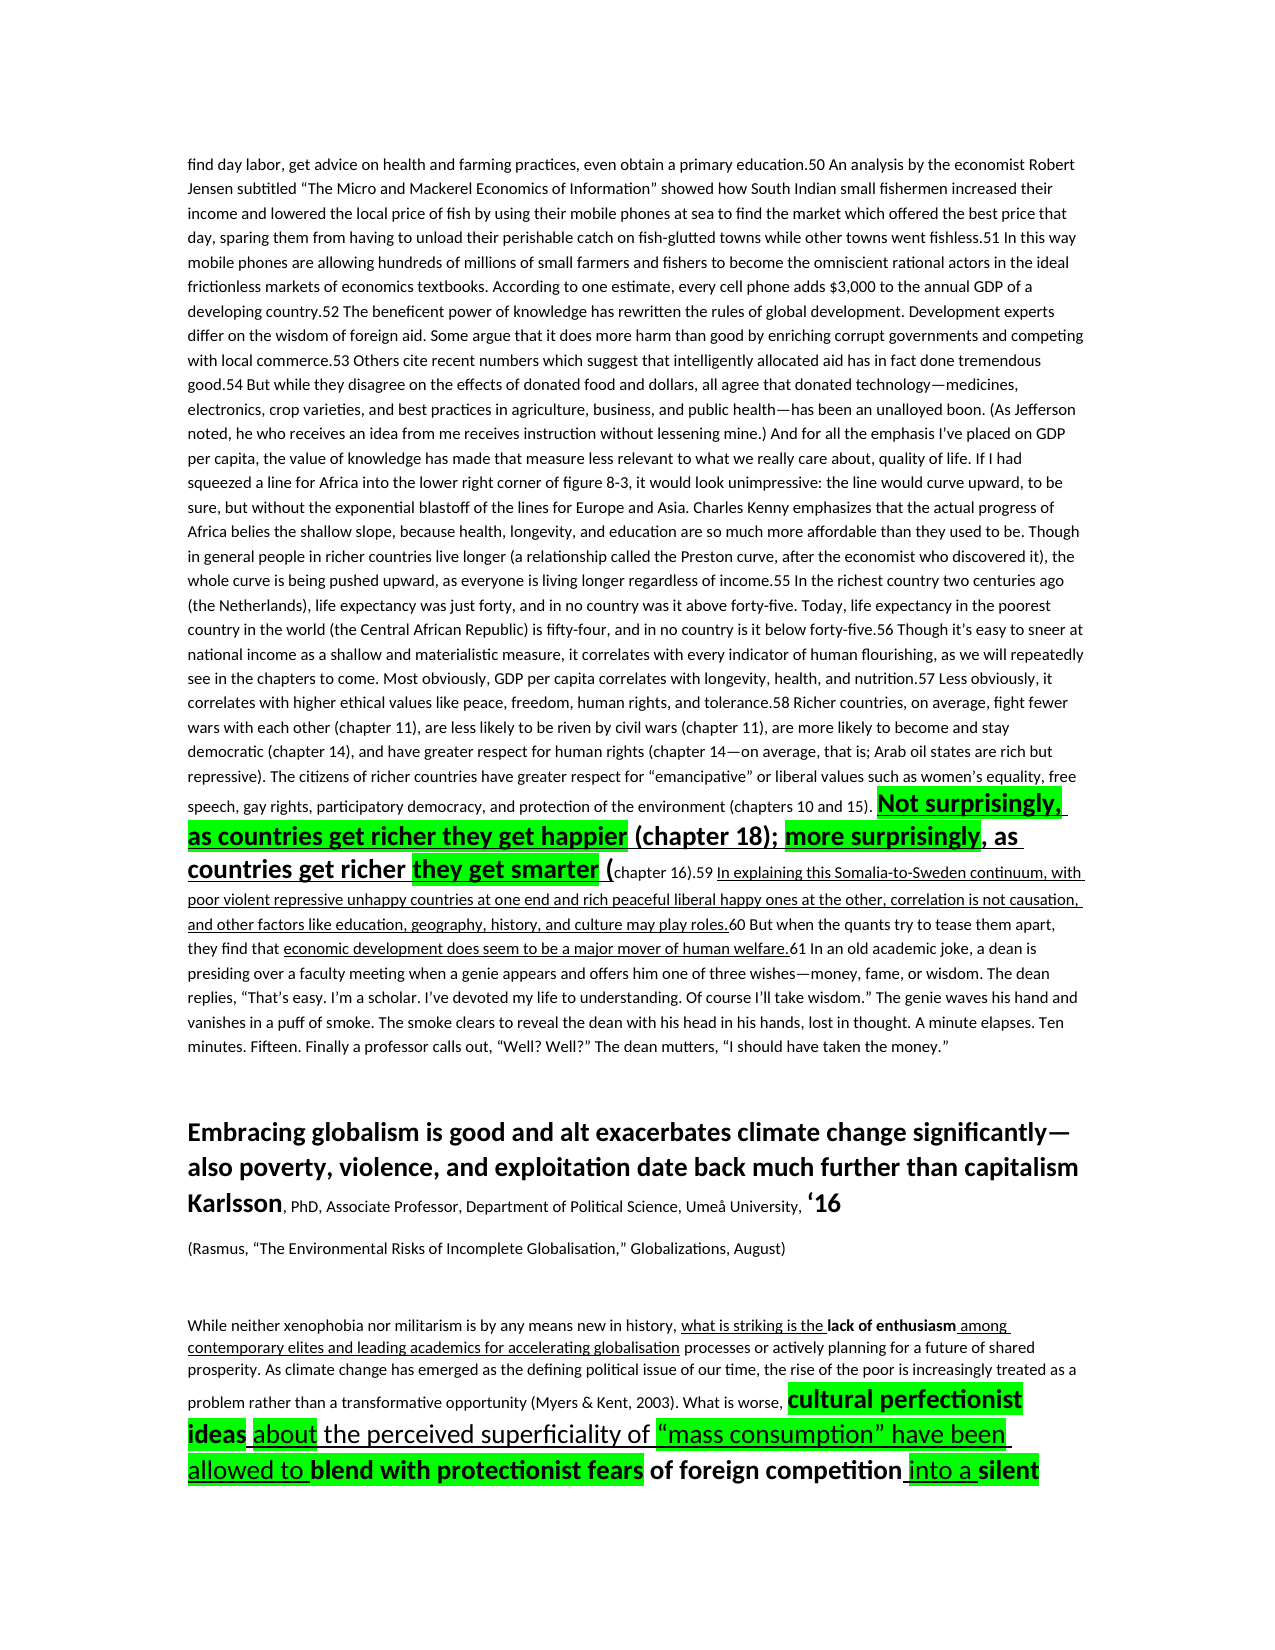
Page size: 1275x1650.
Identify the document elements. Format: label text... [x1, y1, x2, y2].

text Karlsson, PhD, Associate Professor, Department of Political Science, Umeå University, ‘16 [187, 1186, 1087, 1219]
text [187, 150, 1087, 1057]
text (Rasmus, “The Environmental Risks of Incomplete Globalisation,” Globalizations, August) [187, 1238, 1087, 1258]
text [187, 1315, 1087, 1486]
subtitle Embracing globalism is good and alt exacerbates climate change significantly—also poverty, violence, and exploitation date back much further than capitalism [187, 1115, 1087, 1183]
